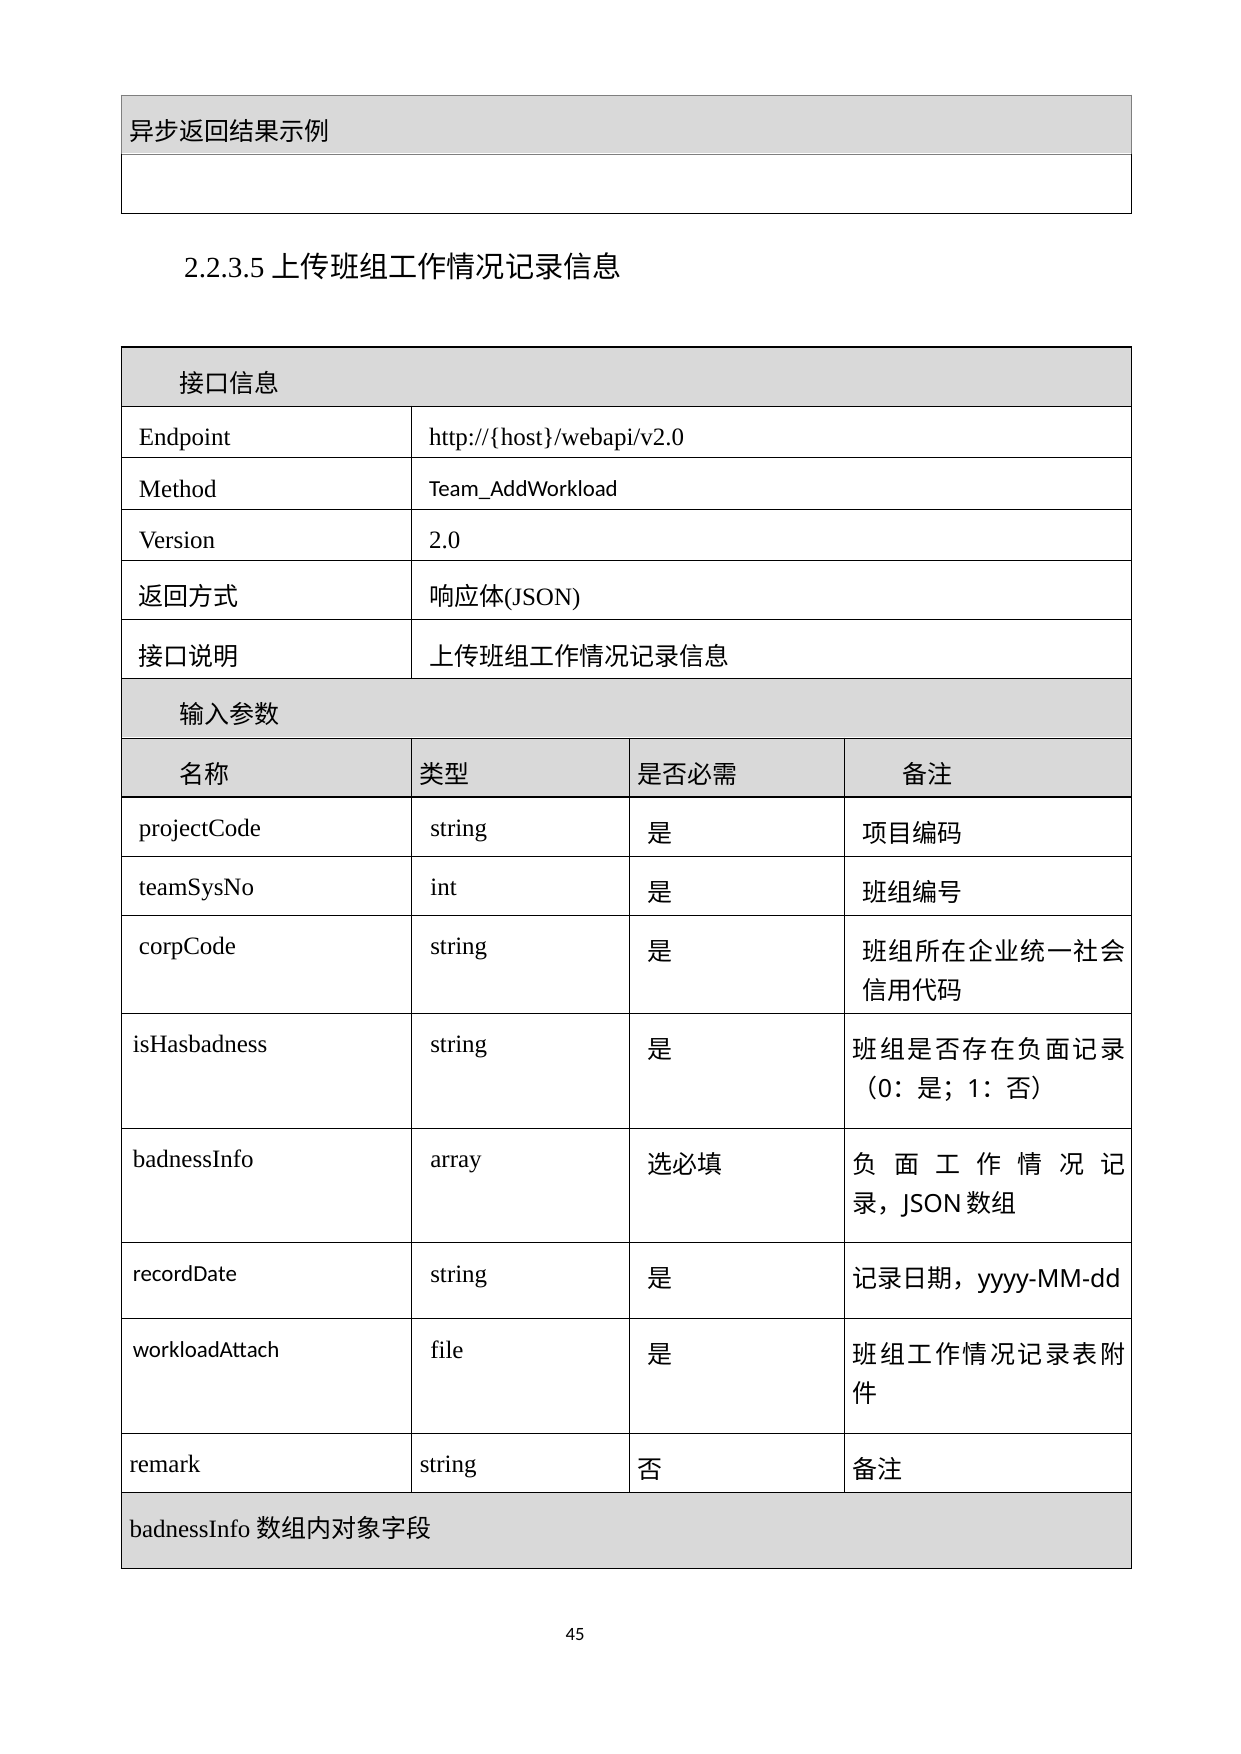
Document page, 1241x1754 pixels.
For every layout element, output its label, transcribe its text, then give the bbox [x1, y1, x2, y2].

table_cell 是 [630, 916, 844, 1013]
table_cell badnessInfo [122, 1129, 411, 1242]
table_cell 班组编号 [845, 857, 1131, 914]
table_cell 响应体(JSON) [412, 561, 1131, 619]
table_cell 班组是否存在负面记录（0：是；1：否） [845, 1014, 1131, 1127]
table_cell 是否必需 [630, 739, 844, 796]
table_cell recordDate [122, 1243, 411, 1318]
table_cell corpCode [122, 916, 411, 1013]
table_cell 是 [630, 1243, 844, 1318]
table_cell string [412, 798, 629, 856]
table_cell 选必填 [630, 1129, 844, 1242]
table_cell string [412, 916, 629, 1013]
table_cell string [412, 1014, 629, 1127]
table_cell 是 [630, 1014, 844, 1127]
table_cell int [412, 857, 629, 914]
table_cell 2.0 [412, 510, 1131, 560]
table_cell 班组工作情况记录表附件 [845, 1319, 1131, 1433]
table_cell remark [122, 1434, 411, 1492]
table_cell 输入参数 [122, 679, 1131, 737]
table_cell 返回方式 [122, 561, 411, 619]
table_cell 是 [630, 1319, 844, 1433]
table_cell teamSysNo [122, 857, 411, 914]
table_cell 是 [630, 857, 844, 914]
table_cell [122, 155, 1131, 213]
table_cell 名称 [122, 739, 411, 796]
table_cell array [412, 1129, 629, 1242]
table_cell Team_AddWorkload [412, 458, 1131, 509]
table_cell Version [122, 510, 411, 560]
table_cell 备注 [845, 1434, 1131, 1492]
table_cell 异步返回结果示例 [122, 96, 1131, 153]
table_cell isHasbadness [122, 1014, 411, 1127]
table_cell 类型 [412, 739, 629, 796]
table_cell 否 [630, 1434, 844, 1492]
table_cell string [412, 1243, 629, 1318]
table_cell Endpoint [122, 407, 411, 457]
table_cell 是 [630, 798, 844, 856]
table_cell 上传班组工作情况记录信息 [412, 620, 1131, 678]
table_cell 负面工作情况记录，JSON数组 [845, 1129, 1131, 1242]
table_cell 记录日期，yyyy-MM-dd [845, 1243, 1131, 1318]
table_cell 项目编码 [845, 798, 1131, 856]
table_cell workloadAttach [122, 1319, 411, 1433]
subtitle 2.2.3.5 上传班组工作情况记录信息 [184, 244, 1134, 286]
table_cell Method [122, 458, 411, 509]
table_cell string [412, 1434, 629, 1492]
table_header 接口信息 [122, 348, 1131, 406]
table_cell 班组所在企业统一社会信用代码 [845, 916, 1131, 1013]
table_cell 备注 [845, 739, 1131, 796]
table_cell badnessInfo 数组内对象字段 [122, 1493, 1131, 1568]
table_cell 接口说明 [122, 620, 411, 678]
table_cell projectCode [122, 798, 411, 856]
table_cell file [412, 1319, 629, 1433]
table_cell http://{host}/webapi/v2.0 [412, 407, 1131, 457]
